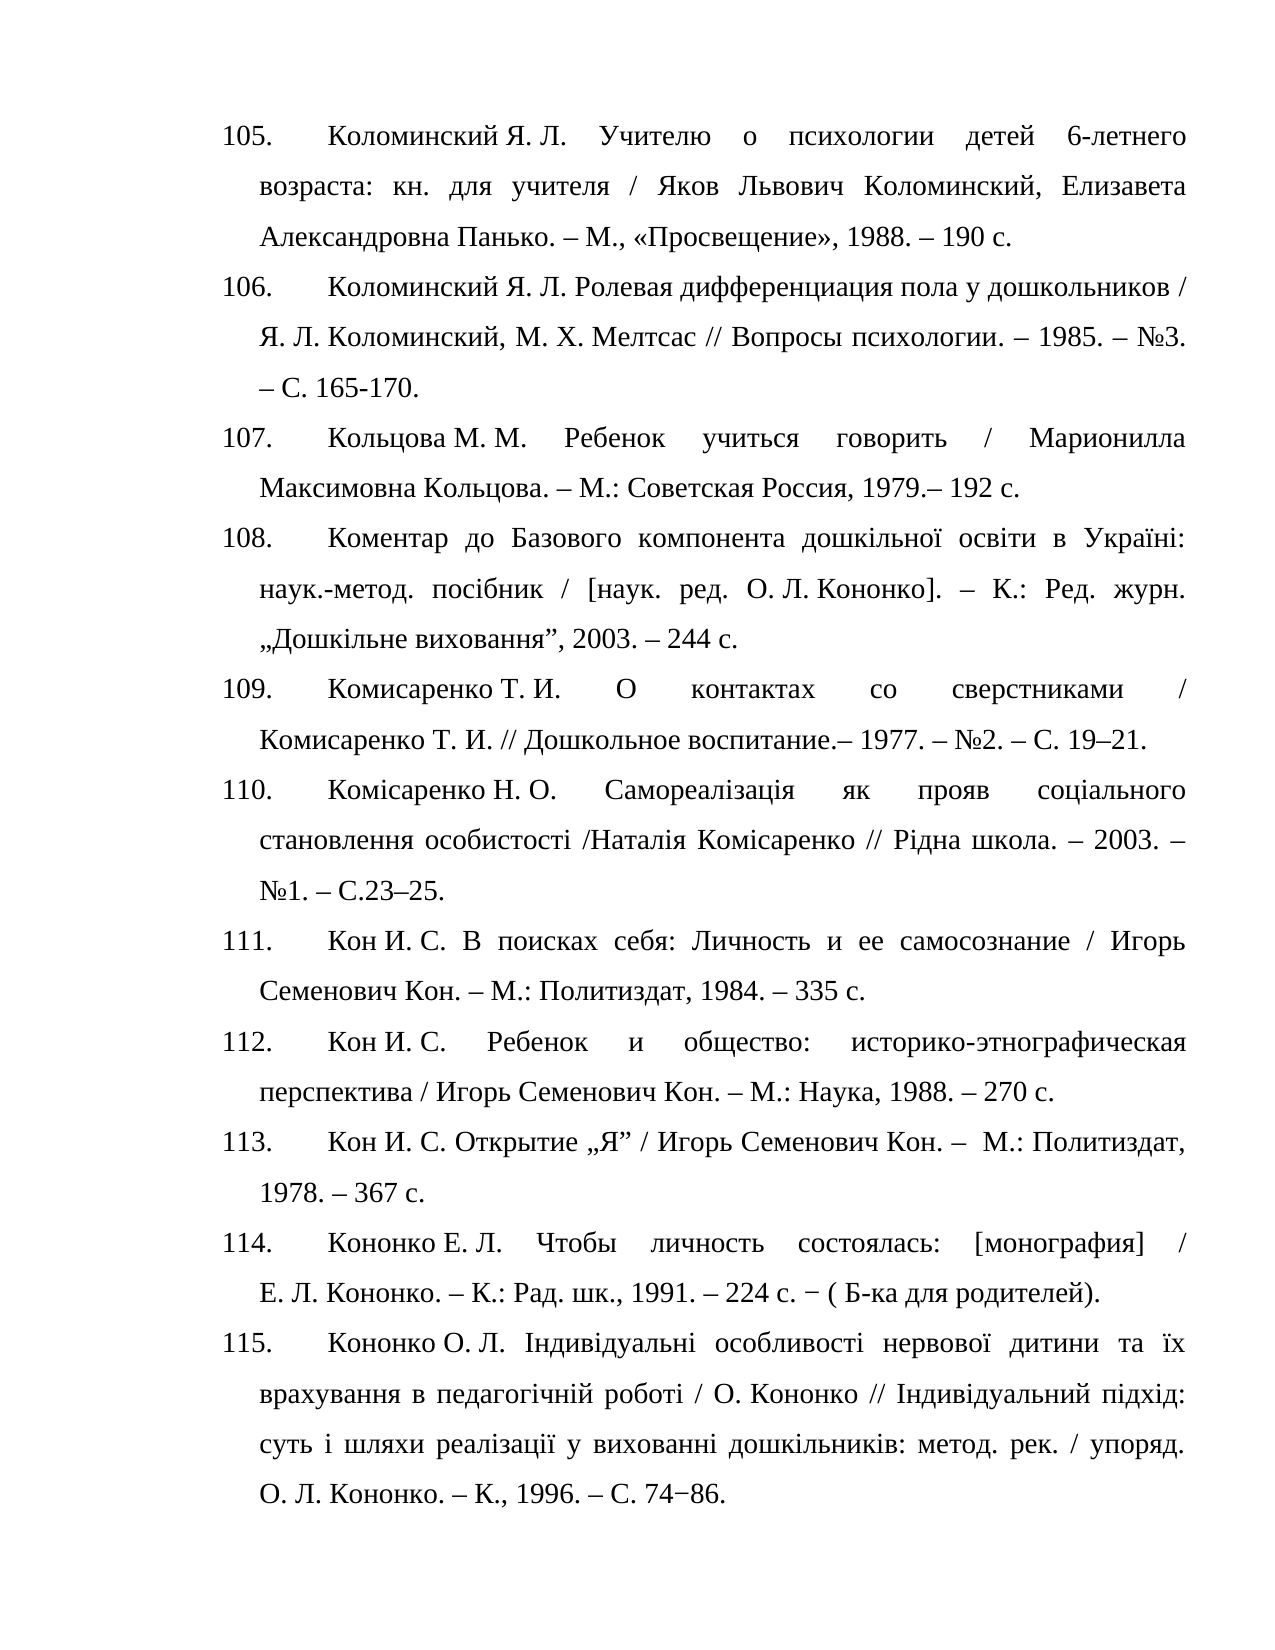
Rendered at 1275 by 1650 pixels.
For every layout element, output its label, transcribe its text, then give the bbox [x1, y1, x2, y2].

list Кон И. С. Открытие „Я” / Игорь Семенович Кон. – М.: Политиздат, 1978. – 367 с. [222, 1124, 1186, 1208]
list Кононко О. Л. Індивідуальні особливості нервової дитини та їх врахування в педагогічній роботі / О. Кононко // Індивідуальний підхід: суть і шляхи реалізації у вихованні дошкільників: метод. рек. / упоряд. О. Л. Кононко. – К., 1996. – С. 74−86. [222, 1326, 1186, 1510]
list Кольцова М. М. Ребенок учиться говорить / Марионилла Максимовна Кольцова. – М.: Советская Россия, 1979.– 192 с. [222, 420, 1186, 504]
list Кон И. С. В поисках себя: Личность и ее самосознание / Игорь Семенович Кон. – М.: Политиздат, 1984. – 335 с. [222, 923, 1186, 1007]
list Коментар до Базового компонента дошкільної освіти в Україні: наук.-метод. посібник / [наук. ред. О. Л. Кононко]. – К.: Ред. журн. „Дошкільне виховання”, 2003. – 244 с. [222, 521, 1186, 655]
list Коломинский Я. Л. Ролевая дифференциация пола у дошкольников / Я. Л. Коломинский, М. Х. Мелтсас // Вопросы психологии. – 1985. – №3. – С. 165-170. [222, 269, 1186, 403]
list Коломинский Я. Л. Учителю о психологии детей 6-летнего возраста: кн. для учителя / Яков Львович Коломинский, Елизавета Александровна Панько. – М., «Просвещение», 1988. – 190 с. [222, 118, 1186, 252]
list Комісаренко Н. О. Самореалізація як прояв соціального становлення особистості /Наталія Комісаренко // Рідна школа. – 2003. – №1. – С.23–25. [222, 772, 1186, 906]
list Комисаренко Т. И. О контактах со сверстниками / Комисаренко Т. И. // Дошкольное воспитание.– 1977. – №2. – С. 19–21. [222, 672, 1186, 755]
list Кононко Е. Л. Чтобы личность состоялась: [монография] / Е. Л. Кононко. – К.: Рад. шк., 1991. – 224 с. − ( Б-ка для родителей). [222, 1225, 1186, 1309]
list Кон И. С. Ребенок и общество: историко-этнографическая перспектива / Игорь Семенович Кон. – М.: Наука, 1988. – 270 с. [222, 1024, 1186, 1108]
